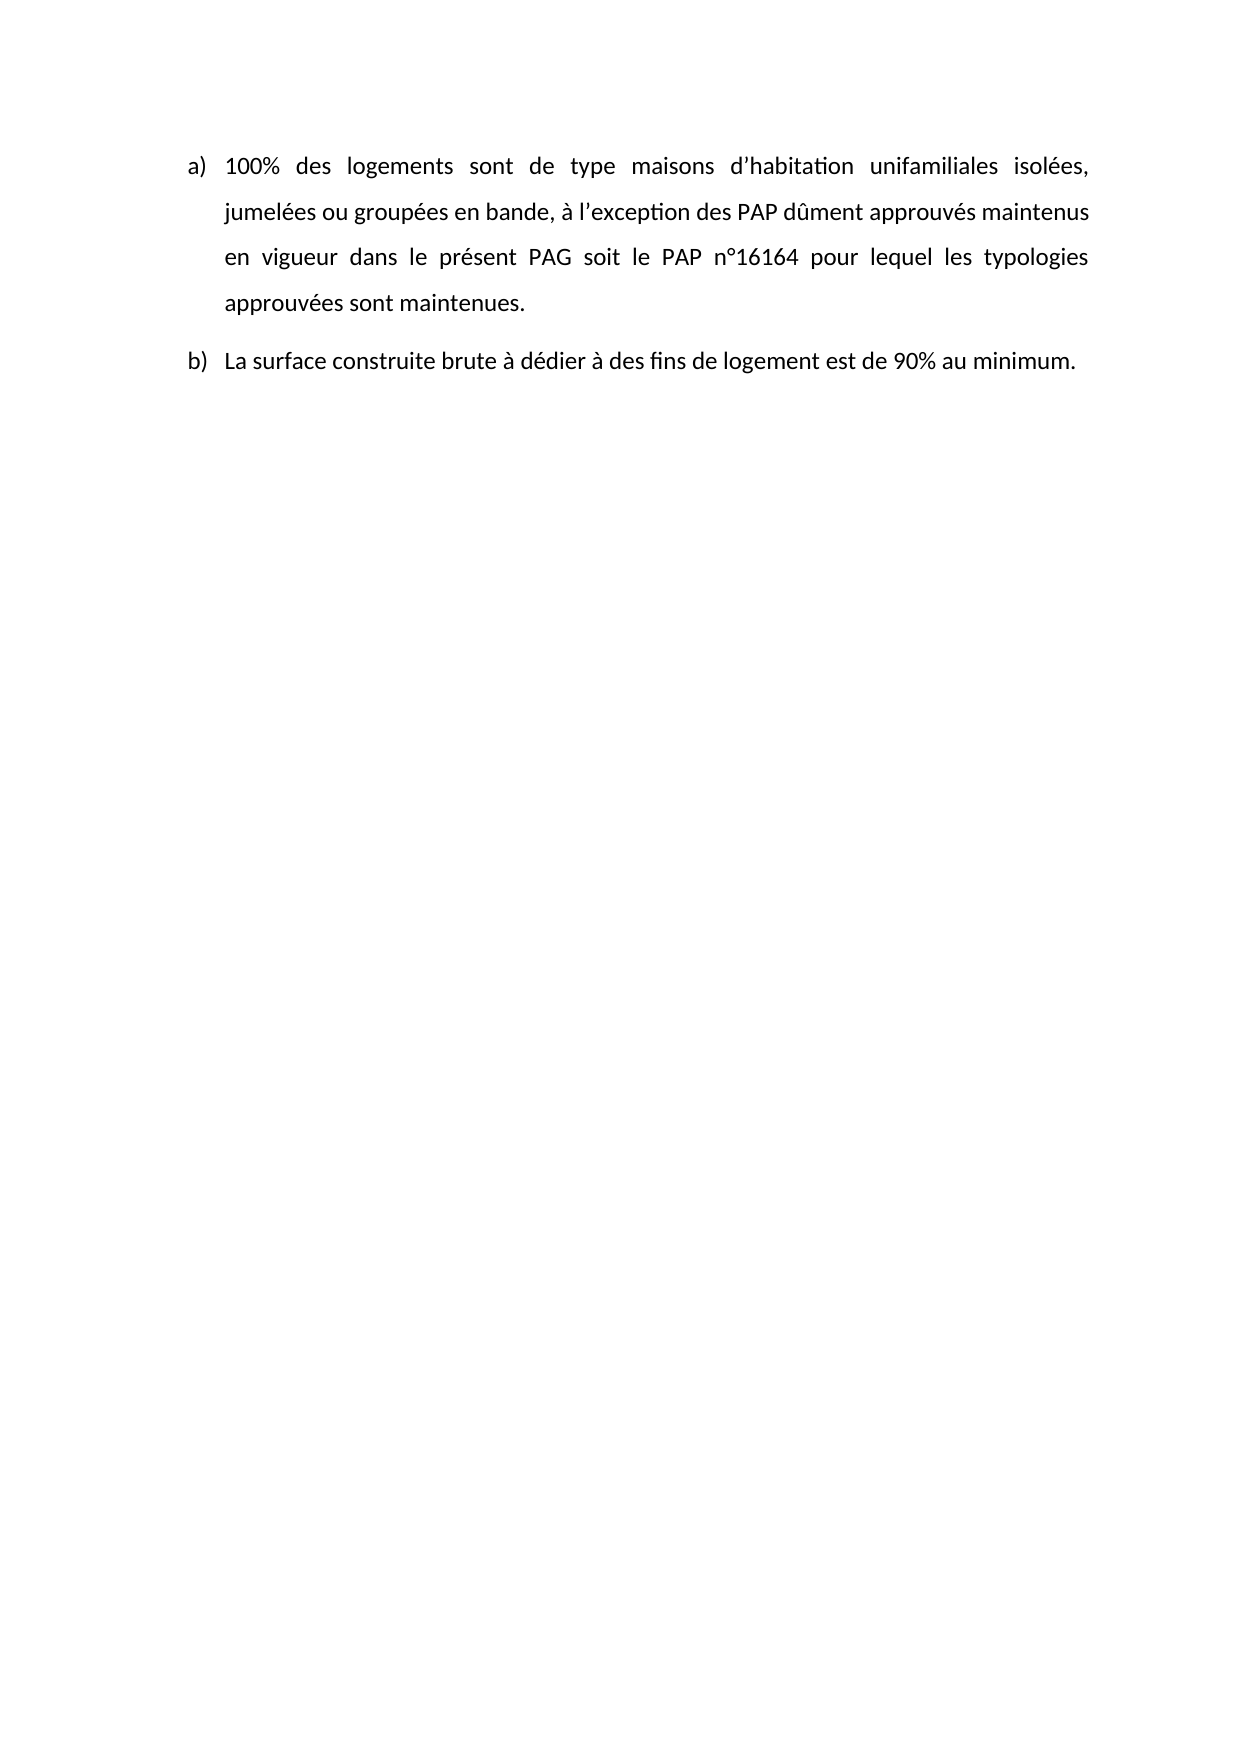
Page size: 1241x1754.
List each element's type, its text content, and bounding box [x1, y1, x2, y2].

list La surface construite brute à dédier à des fins de logement est de 90% au minimum. [187, 345, 1090, 376]
list 100% des logements sont de type maisons d’habitation unifamiliales isolées, jumelées ou groupées en bande, à l’exception des PAP dûment approuvés maintenus en vigueur dans le présent PAG soit le PAP n°16164 pour lequel les typologies approuvées sont maintenues. [187, 150, 1090, 318]
